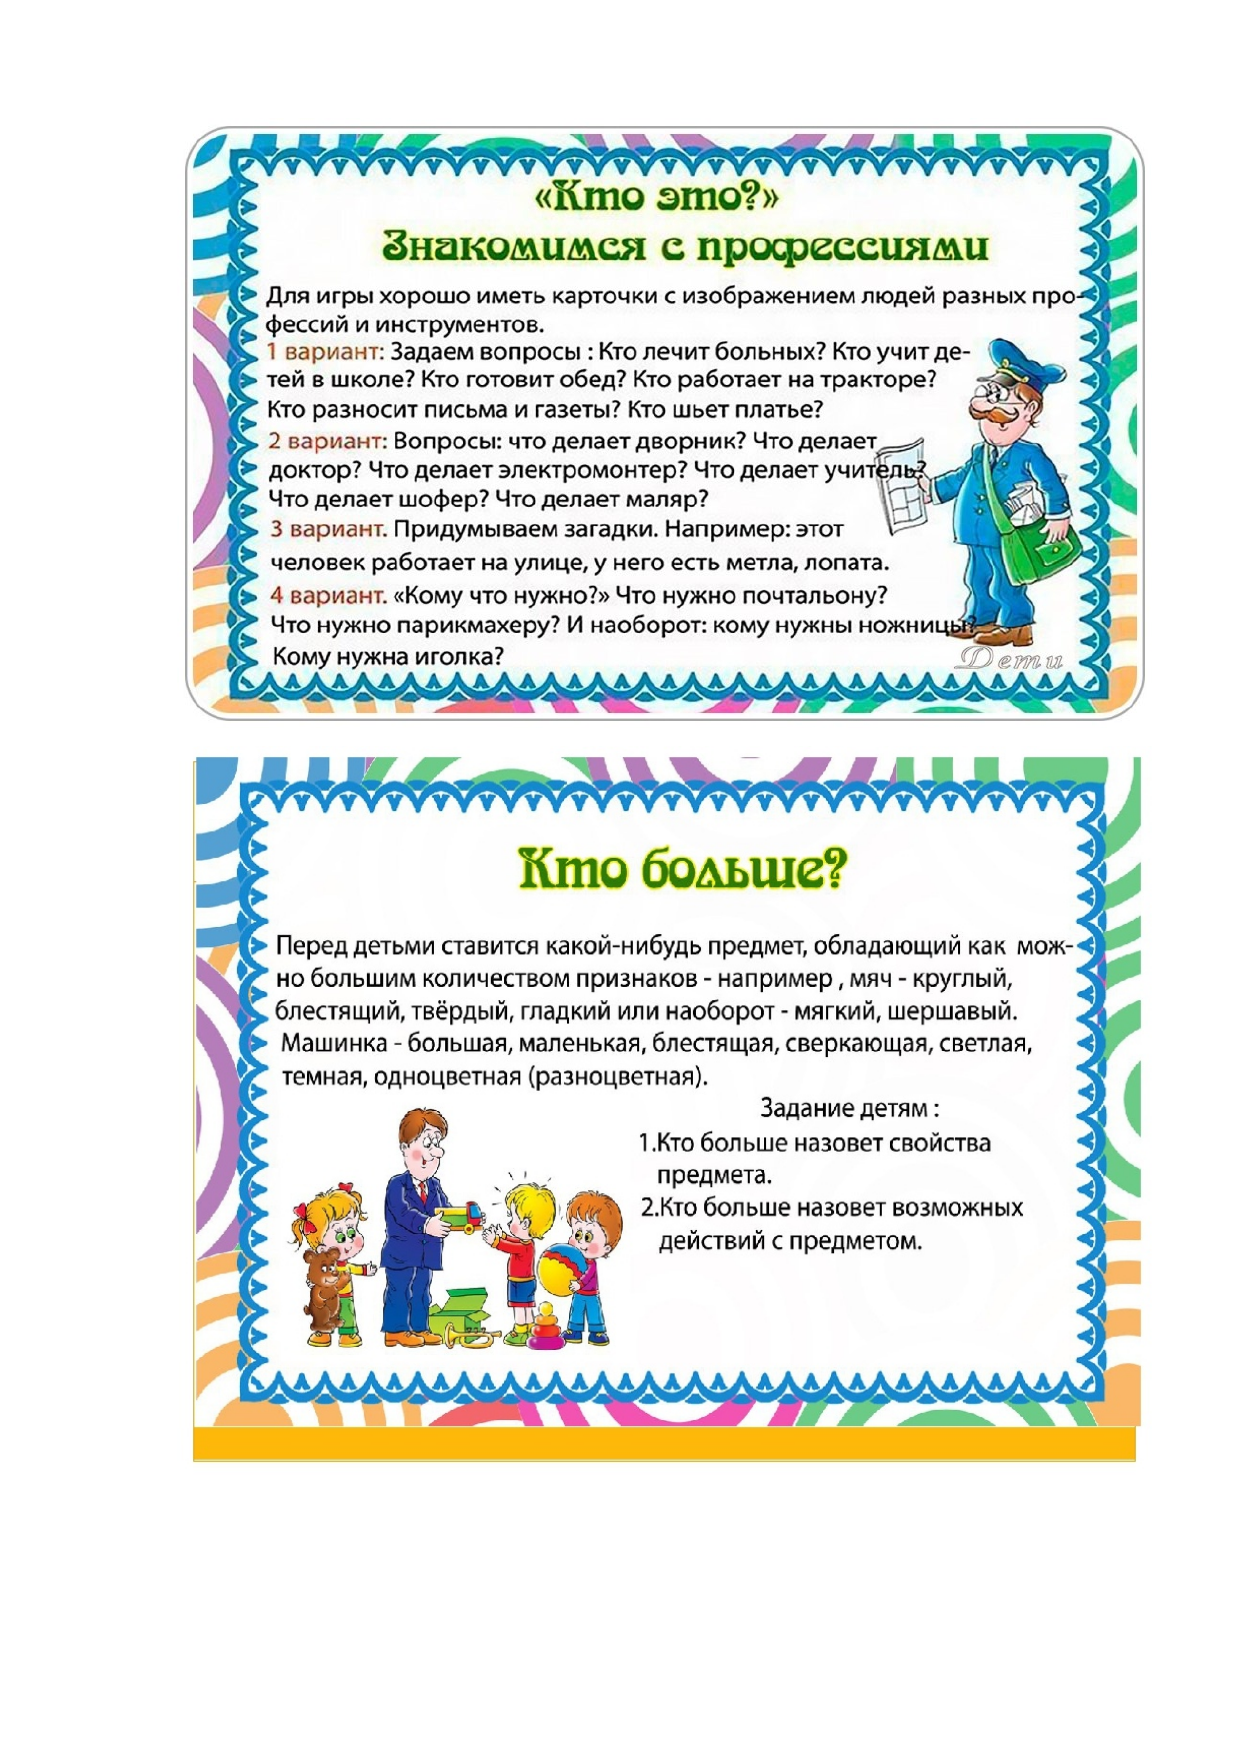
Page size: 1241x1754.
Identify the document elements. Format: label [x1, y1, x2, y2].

picture [177, 746, 1152, 1477]
picture [177, 118, 1152, 728]
